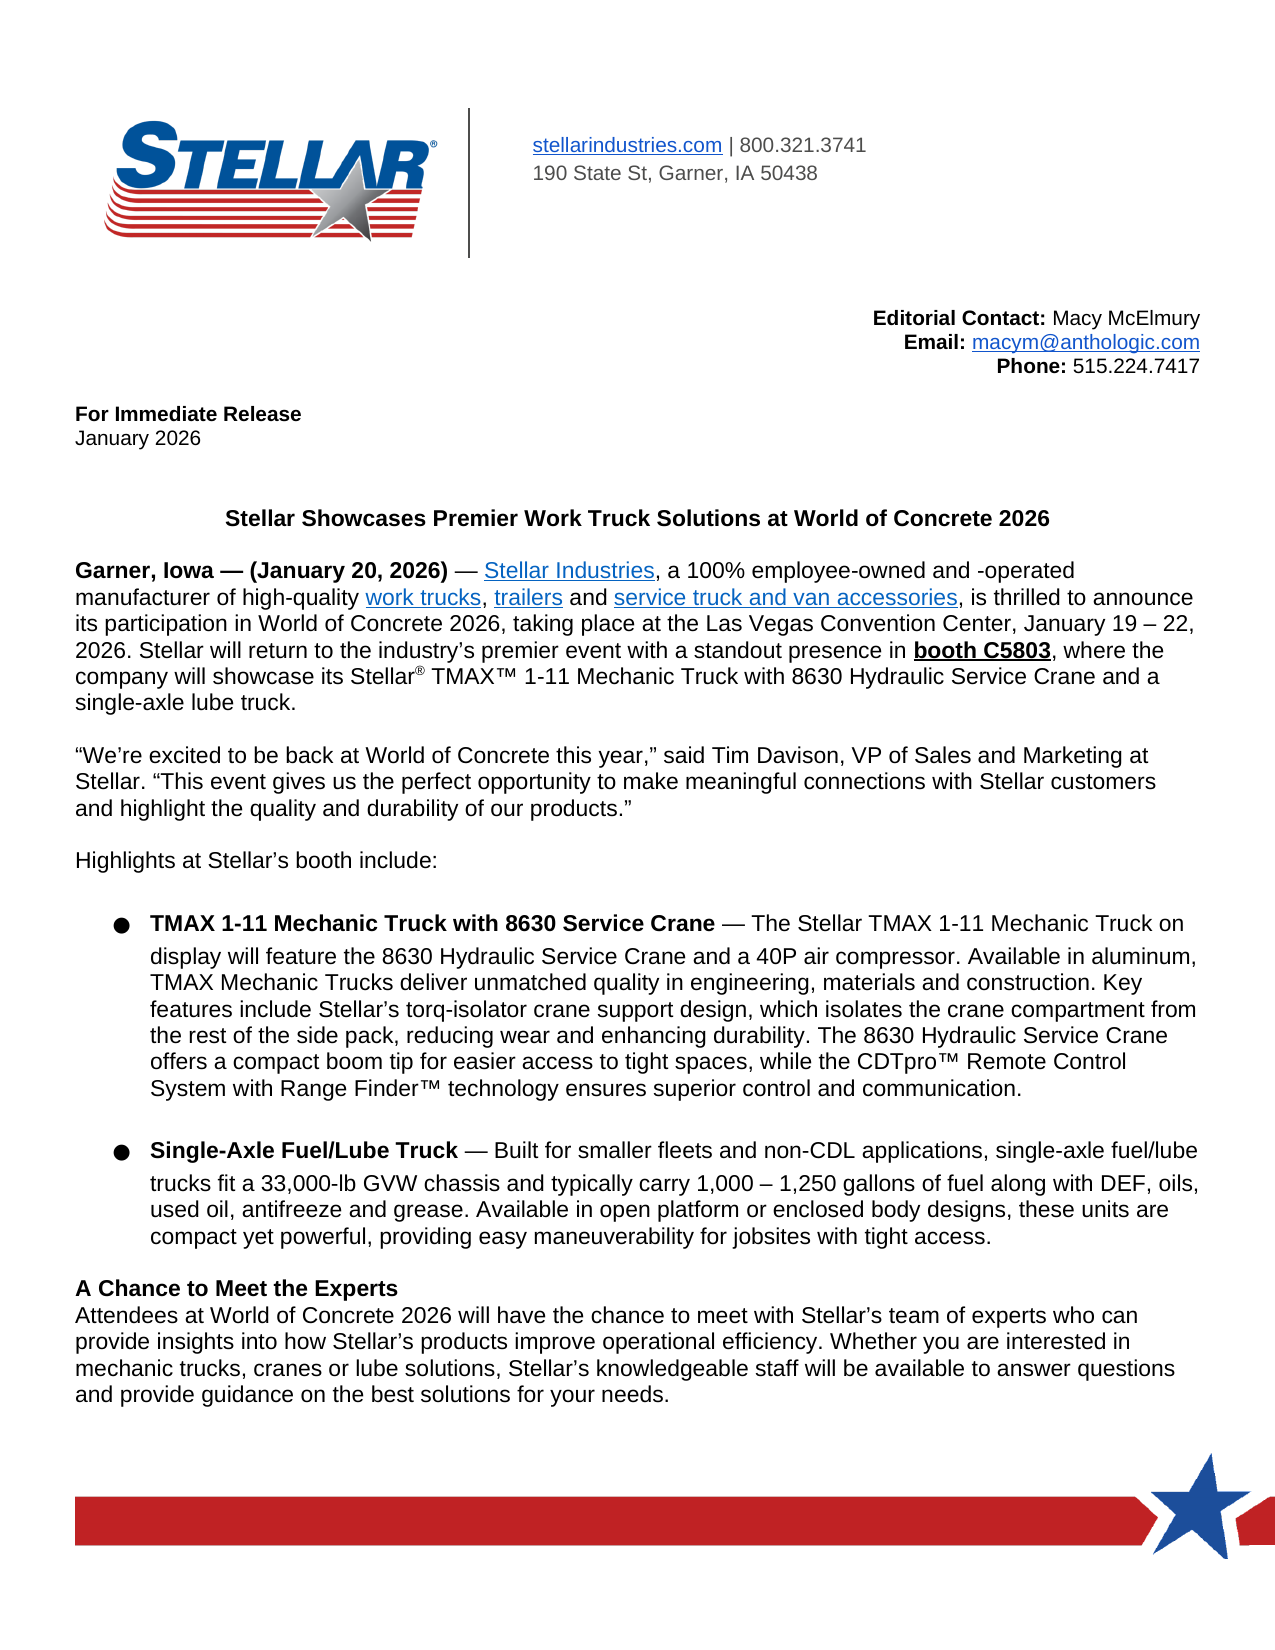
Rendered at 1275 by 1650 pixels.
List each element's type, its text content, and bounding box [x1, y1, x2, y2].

list TMAX 1-11 Mechanic Truck with 8630 Service Crane — The Stellar TMAX 1-11 Mechanic Truck on display will feature the 8630 Hydraulic Service Crane and a 40P air compressor. Available in aluminum, TMAX Mechanic Trucks deliver unmatched quality in engineering, materials and construction. Key features include Stellar’s torq-isolator crane support design, which isolates the crane compartment from the rest of the side pack, reducing wear and enhancing durability. The 8630 Hydraulic Service Crane offers a compact boom tip for easier access to tight spaces, while the CDTpro™ Remote Control System with Range Finder™ technology ensures superior control and communication. [112, 900, 1200, 1101]
text “We’re excited to be back at World of Concrete this year,” said Tim Davison, VP of Sales and Marketing at Stellar. “This event gives us the perfect opportunity to make meaningful connections with Stellar customers and highlight the quality and durability of our products.” [75, 742, 1200, 821]
picture [75, 1453, 1275, 1559]
text Email: macym@anthologic.com [75, 330, 1200, 354]
text Editorial Contact: Macy McElmury [75, 306, 1200, 330]
text A Chance to Meet the Experts Attendees at World of Concrete 2026 will have the chance to meet with Stellar’s team of experts who can provide insights into how Stellar’s products improve operational efficiency. Whether you are interested in mechanic trucks, cranes or lube solutions, Stellar’s knowledgeable staff will be available to answer questions and provide guidance on the best solutions for your needs. [75, 1275, 1200, 1407]
text Phone: 515.224.7417 [75, 354, 1200, 378]
text Garner, Iowa — (January 20, 2026) — Stellar Industries, a 100% employee-owned and -operated manufacturer of high-quality work trucks, trailers and service truck and van accessories, is thrilled to announce its participation in World of Concrete 2026, taking place at the Las Vegas Convention Center, January 19 – 22, 2026. Stellar will return to the industry’s premier event with a standout presence in booth C5803, where the company will showcase its Stellar® TMAX™ 1-11 Mechanic Truck with 8630 Hydraulic Service Crane and a single-axle lube truck. [75, 557, 1200, 716]
text Stellar Showcases Premier Work Truck Solutions at World of Concrete 2026 [75, 505, 1200, 531]
text For Immediate Release [75, 402, 1200, 426]
text January 2026 [75, 426, 1200, 450]
picture [86, 108, 459, 258]
text Highlights at Stellar’s booth include: [75, 847, 1200, 874]
list Single-Axle Fuel/Lube Truck — Built for smaller fleets and non-CDL applications, single-axle fuel/lube trucks fit a 33,000-lb GVW chassis and typically carry 1,000 – 1,250 gallons of fuel along with DEF, oils, used oil, antifreeze and grease. Available in open platform or enclosed body designs, these units are compact yet powerful, providing easy maneuverability for jobsites with tight access. [112, 1127, 1200, 1249]
